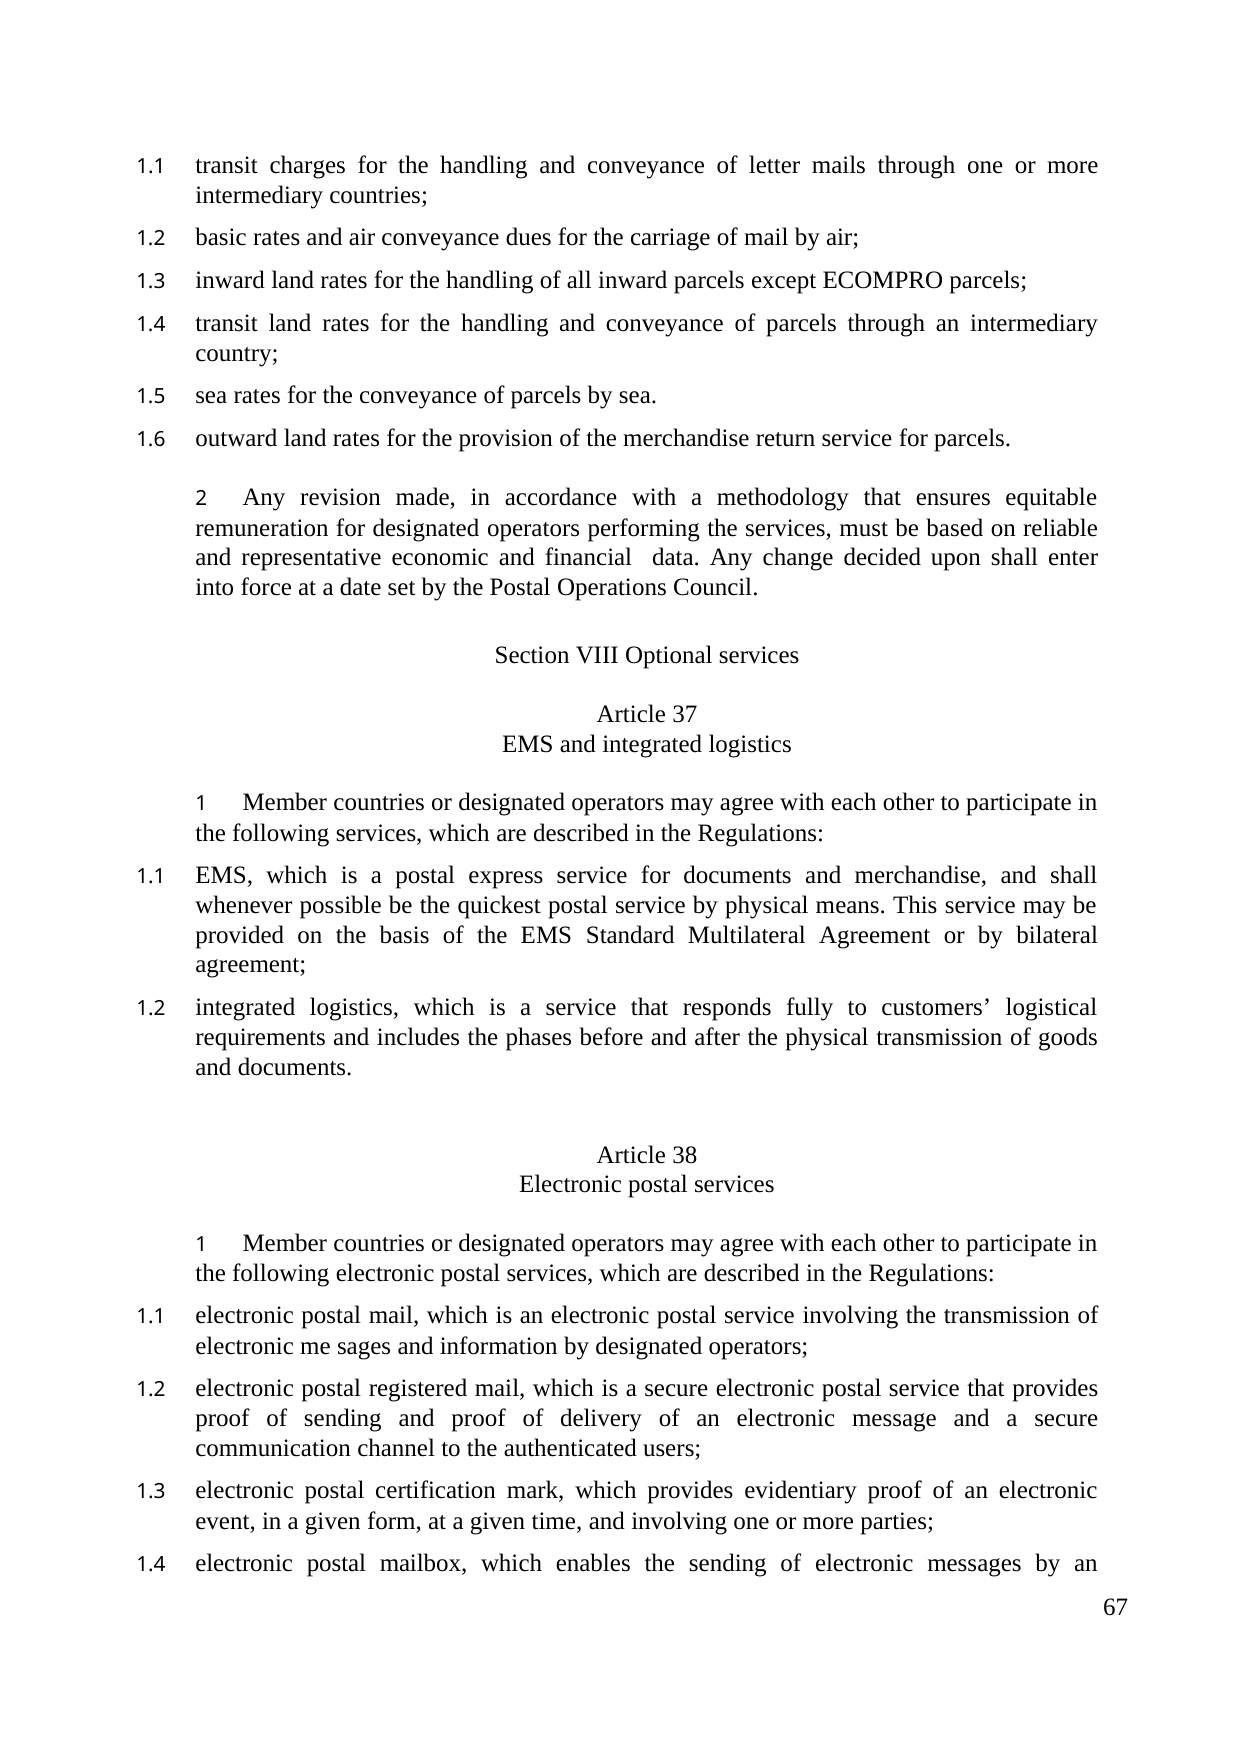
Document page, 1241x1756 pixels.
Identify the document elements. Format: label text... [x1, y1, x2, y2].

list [136, 1548, 1098, 1577]
list transit land rates for the handling and conveyance of parcels through an intermediary country; [136, 308, 1098, 367]
list Member countries or designated operators may agree with each other to participate in the following electronic postal services, which are described in the Regulations: [195, 1228, 1098, 1287]
text Article 37 [195, 699, 1098, 728]
text Electronic postal services [195, 1169, 1098, 1198]
list basic rates and air conveyance dues for the carriage of mail by air; [136, 222, 1098, 252]
list electronic postal mail, which is an electronic postal service involving the transmission of electronic me sages and information by designated operators; [136, 1301, 1098, 1359]
list Any revision made, in accordance with a methodology that ensures equitable remuneration for designated operators performing the services, must be based on reliable and representative economic and financial data. Any change decided upon shall enter into force at a date set by the Postal Operations Council. [195, 482, 1098, 601]
list inward land rates for the handling of all inward parcels except ECOMPRO parcels; [136, 266, 1098, 295]
list Member countries or designated operators may agree with each other to participate in the following services, which are described in the Regulations: [195, 787, 1098, 846]
list outward land rates for the provision of the merchandise return service for parcels. [136, 423, 1098, 453]
text EMS and integrated logistics [195, 729, 1098, 758]
text Article 38 [195, 1140, 1098, 1168]
list integrated logistics, which is a service that responds fully to customers’ logistical requirements and includes the phases before and after the physical transmission of goods and documents. [136, 992, 1098, 1080]
list electronic postal registered mail, which is a secure electronic postal service that provides proof of sending and proof of delivery of an electronic message and a secure communication channel to the authenticated users; [136, 1373, 1098, 1462]
list sea rates for the conveyance of parcels by sea. [136, 380, 1098, 410]
list transit charges for the handling and conveyance of letter mails through one or more intermediary countries; [136, 150, 1098, 209]
list electronic postal certification mark, which provides evidentiary proof of an electronic event, in a given form, at a given time, and involving one or more parties; [136, 1475, 1098, 1534]
list EMS, which is a postal express service for documents and merchandise, and shall whenever possible be the quickest postal service by physical means. This service may be provided on the basis of the EMS Standard Multilateral Agreement or by bilateral agreement; [136, 860, 1098, 978]
subtitle Section VIII Optional services [195, 641, 1098, 669]
